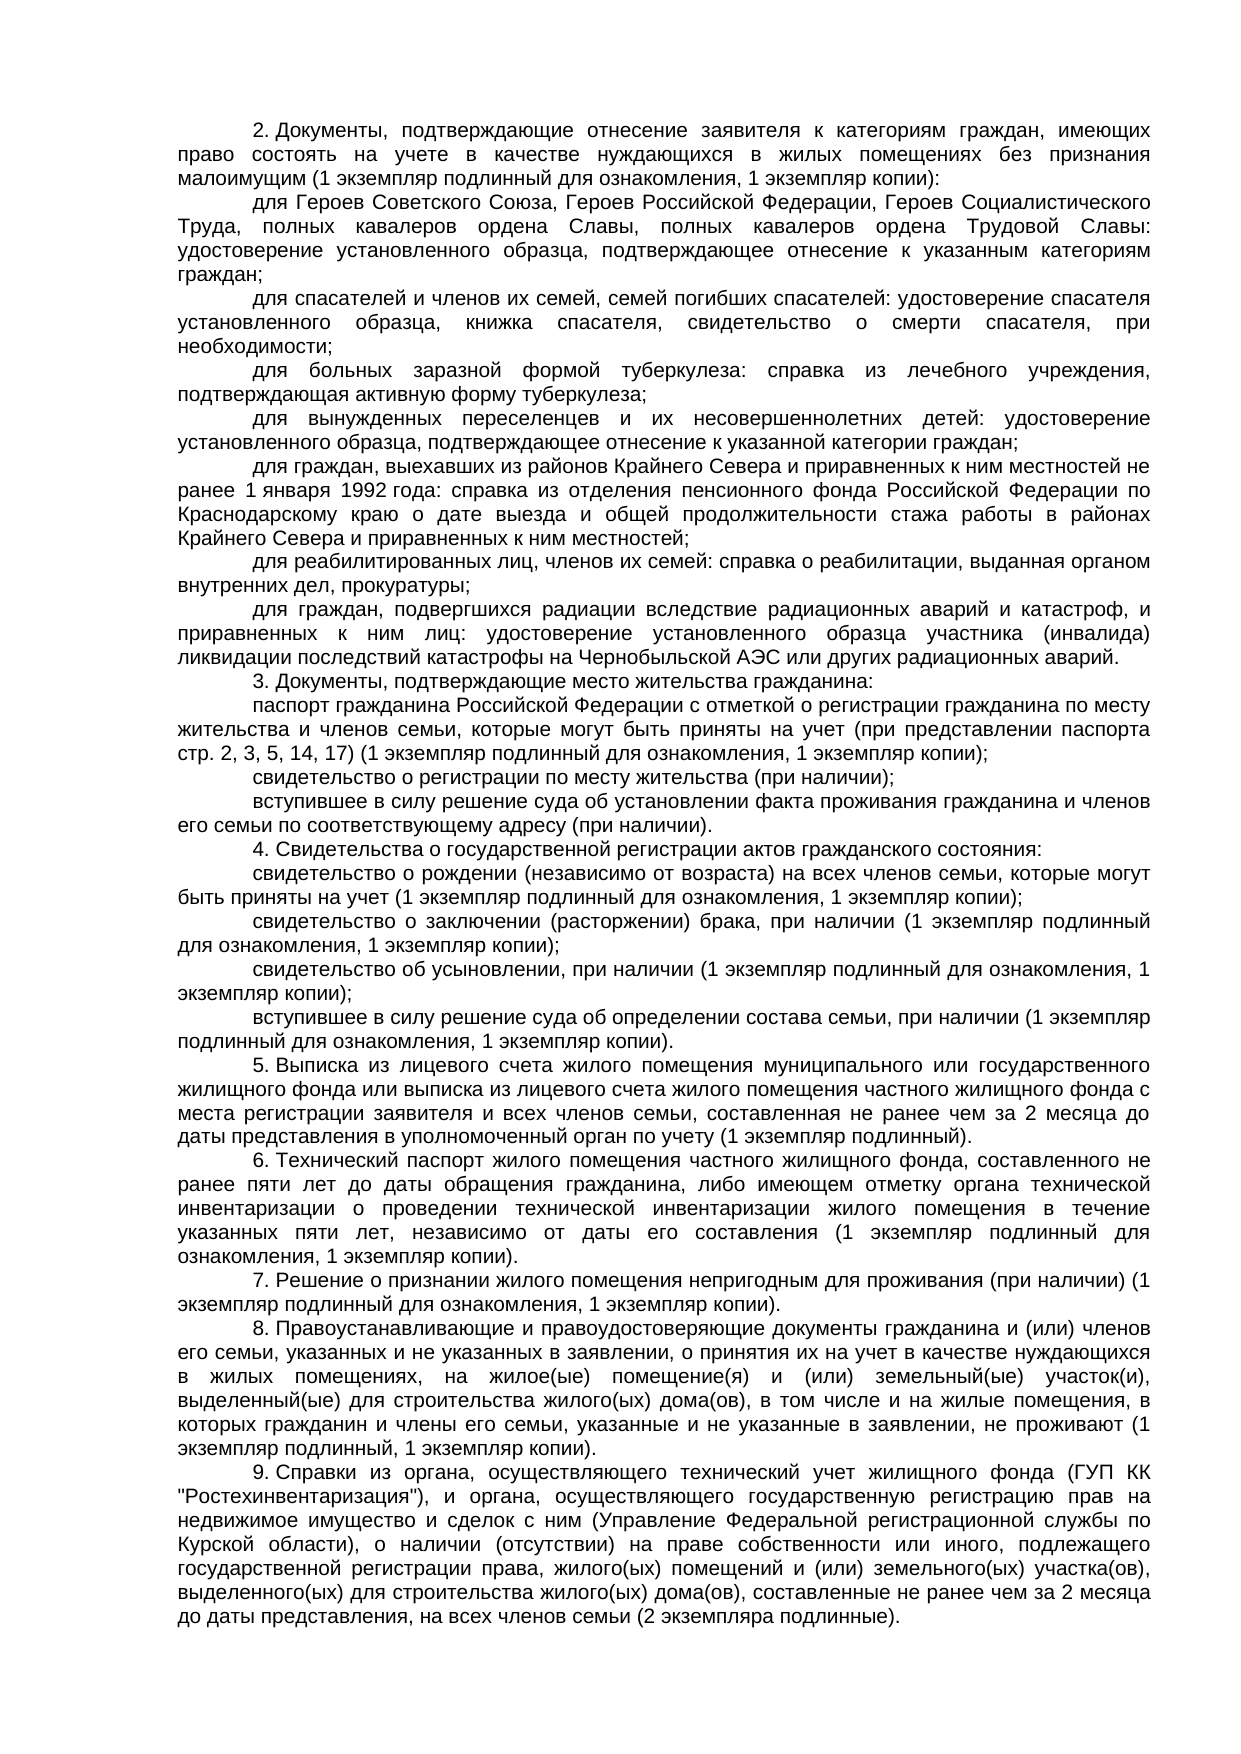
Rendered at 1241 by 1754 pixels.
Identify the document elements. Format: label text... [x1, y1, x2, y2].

text 2. Документы, подтверждающие отнесение заявителя к категориям граждан, имеющих право состоять на учете в качестве нуждающихся в жилых помещениях без признания малоимущим (1 экземпляр подлинный для ознакомления, 1 экземпляр копии): [177, 118, 1152, 190]
text для больных заразной формой туберкулеза: справка из лечебного учреждения, подтверждающая активную форму туберкулеза; [177, 358, 1152, 406]
text свидетельство об усыновлении, при наличии (1 экземпляр подлинный для ознакомления, 1 экземпляр копии); [177, 957, 1152, 1004]
text 9. Справки из органа, осуществляющего технический учет жилищного фонда (ГУП КК "Ростехинвентаризация"), и органа, осуществляющего государственную регистрацию прав на недвижимое имущество и сделок с ним (Управление Федеральной регистрационной службы по Курской области), о наличии (отсутствии) на праве собственности или иного, подлежащего государственной регистрации права, жилого(ых) помещений и (или) земельного(ых) участка(ов), выделенного(ых) для строительства жилого(ых) дома(ов), составленные не ранее чем за 2 месяца до даты представления, на всех членов семьи (2 экземпляра подлинные). [177, 1460, 1152, 1627]
text свидетельство о рождении (независимо от возраста) на всех членов семьи, которые могут быть приняты на учет (1 экземпляр подлинный для ознакомления, 1 экземпляр копии); [177, 861, 1152, 909]
text вступившее в силу решение суда об определении состава семьи, при наличии (1 экземпляр подлинный для ознакомления, 1 экземпляр копии). [177, 1004, 1152, 1052]
text для спасателей и членов их семей, семей погибших спасателей: удостоверение спасателя установленного образца, книжка спасателя, свидетельство о смерти спасателя, при необходимости; [177, 286, 1152, 358]
text 8. Правоустанавливающие и правоудостоверяющие документы гражданина и (или) членов его семьи, указанных и не указанных в заявлении, о принятия их на учет в качестве нуждающихся в жилых помещениях, на жилое(ые) помещение(я) и (или) земельный(ые) участок(и), выделенный(ые) для строительства жилого(ых) дома(ов), в том числе и на жилые помещения, в которых гражданин и члены его семьи, указанные и не указанные в заявлении, не проживают (1 экземпляр подлинный, 1 экземпляр копии). [177, 1316, 1152, 1460]
text для Героев Советского Союза, Героев Российской Федерации, Героев Социалистического Труда, полных кавалеров ордена Славы, полных кавалеров ордена Трудовой Славы: удостоверение установленного образца, подтверждающее отнесение к указанным категориям граждан; [177, 190, 1152, 286]
text свидетельство о заключении (расторжении) брака, при наличии (1 экземпляр подлинный для ознакомления, 1 экземпляр копии); [177, 909, 1152, 957]
text для вынужденных переселенцев и их несовершеннолетних детей: удостоверение установленного образца, подтверждающее отнесение к указанной категории граждан; [177, 406, 1152, 453]
text для реабилитированных лиц, членов их семей: справка о реабилитации, выданная органом внутренних дел, прокуратуры; [177, 549, 1152, 597]
text 4. Свидетельства о государственной регистрации актов гражданского состояния: [177, 837, 1152, 861]
text вступившее в силу решение суда об установлении факта проживания гражданина и членов его семьи по соответствующему адресу (при наличии). [177, 789, 1152, 837]
text 5. Выписка из лицевого счета жилого помещения муниципального или государственного жилищного фонда или выписка из лицевого счета жилого помещения частного жилищного фонда с места регистрации заявителя и всех членов семьи, составленная не ранее чем за 2 месяца до даты представления в уполномоченный орган по учету (1 экземпляр подлинный). [177, 1052, 1152, 1148]
text 3. Документы, подтверждающие место жительства гражданина: [177, 669, 1152, 693]
text 6. Технический паспорт жилого помещения частного жилищного фонда, составленного не ранее пяти лет до даты обращения гражданина, либо имеющем отметку органа технической инвентаризации о проведении технической инвентаризации жилого помещения в течение указанных пяти лет, независимо от даты его составления (1 экземпляр подлинный для ознакомления, 1 экземпляр копии). [177, 1148, 1152, 1268]
text для граждан, подвергшихся радиации вследствие радиационных аварий и катастроф, и приравненных к ним лиц: удостоверение установленного образца участника (инвалида) ликвидации последствий катастрофы на Чернобыльской АЭС или других радиационных аварий. [177, 597, 1152, 669]
text паспорт гражданина Российской Федерации с отметкой о регистрации гражданина по месту жительства и членов семьи, которые могут быть приняты на учет (при представлении паспорта стр. 2, 3, 5, 14, 17) (1 экземпляр подлинный для ознакомления, 1 экземпляр копии); [177, 693, 1152, 765]
text свидетельство о регистрации по месту жительства (при наличии); [177, 765, 1152, 789]
text для граждан, выехавших из районов Крайнего Севера и приравненных к ним местностей не ранее 1 января 1992 года: справка из отделения пенсионного фонда Российской Федерации по Краснодарскому краю о дате выезда и общей продолжительности стажа работы в районах Крайнего Севера и приравненных к ним местностей; [177, 453, 1152, 549]
text 7. Решение о признании жилого помещения непригодным для проживания (при наличии) (1 экземпляр подлинный для ознакомления, 1 экземпляр копии). [177, 1268, 1152, 1316]
